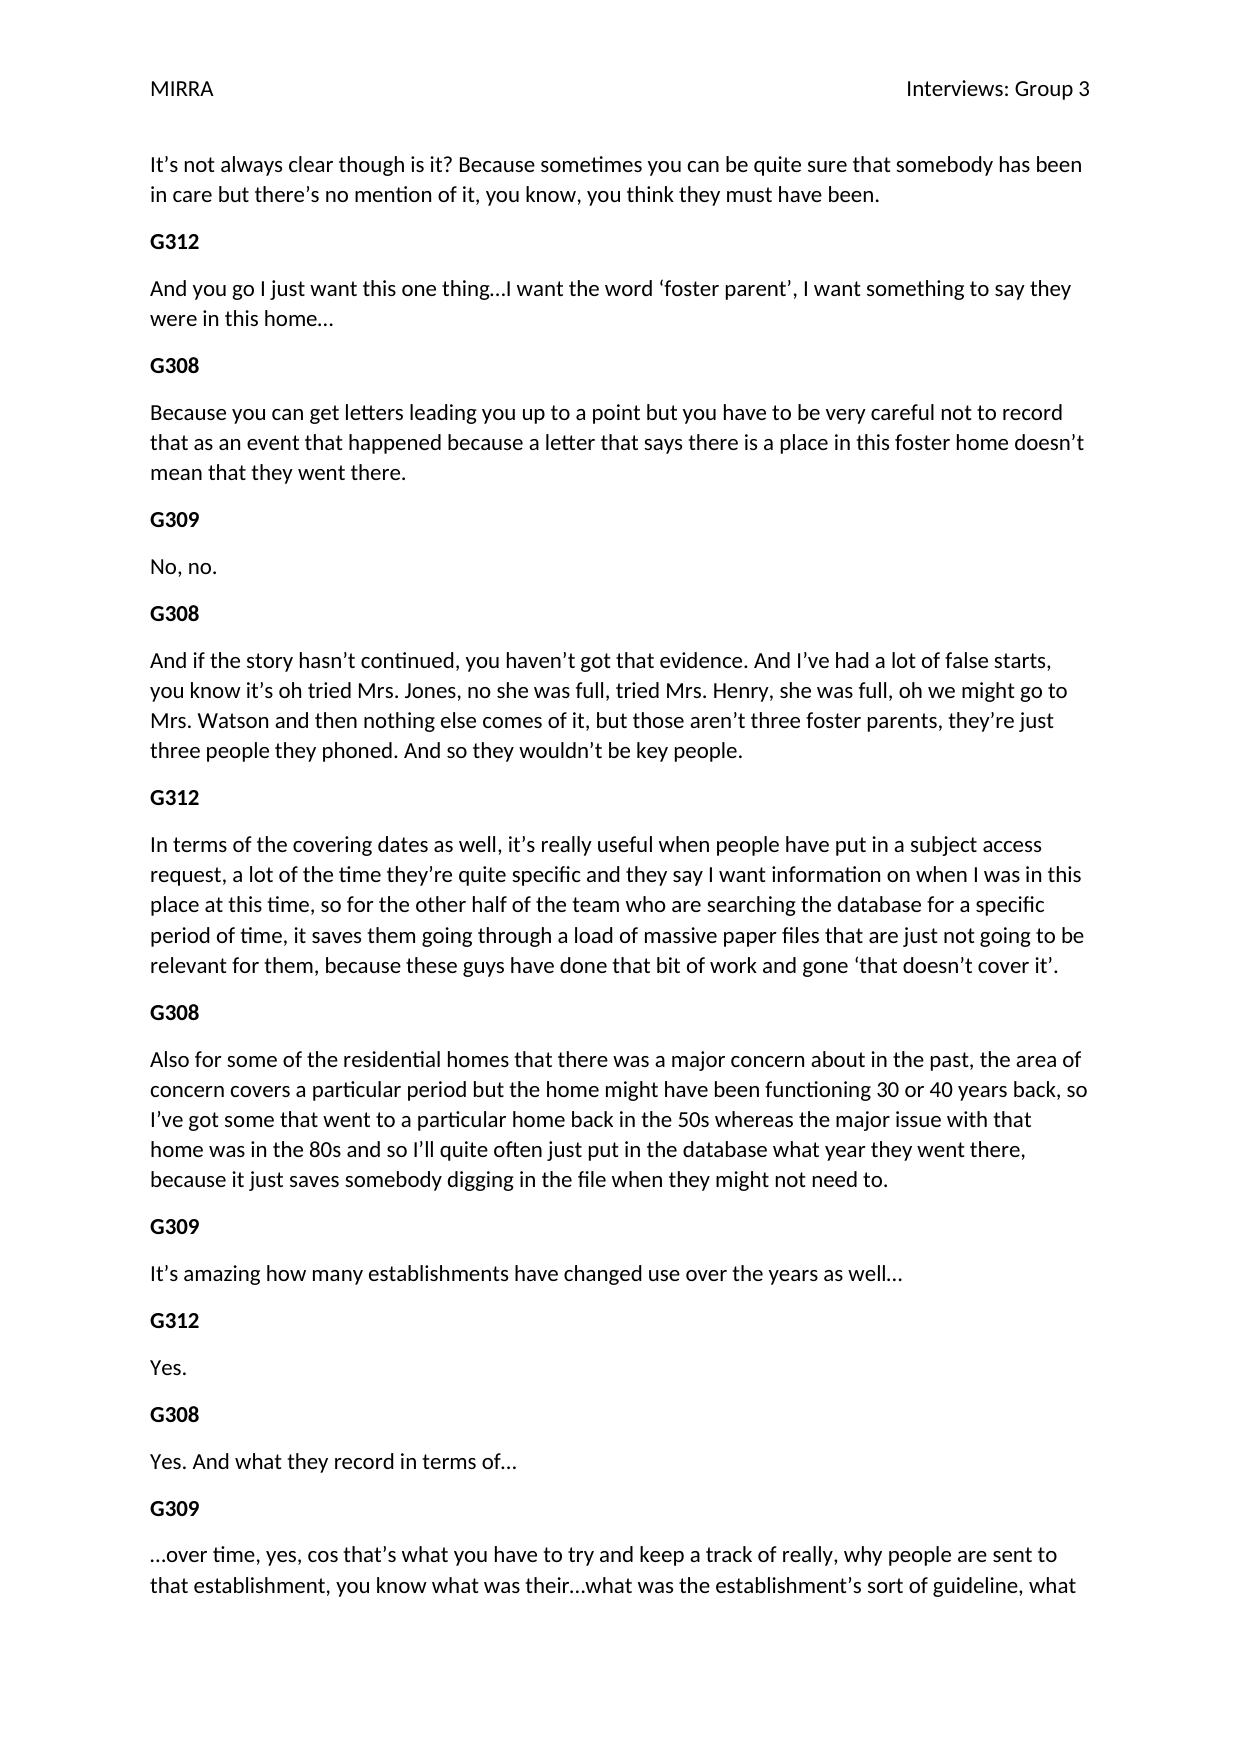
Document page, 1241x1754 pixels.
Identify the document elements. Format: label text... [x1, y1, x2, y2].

text Yes. [150, 1353, 1090, 1381]
text G308 [150, 998, 1090, 1026]
text It’s not always clear though is it? Because sometimes you can be quite sure that somebody has been in care but there’s no mention of it, you know, you think they must have been. [150, 150, 1090, 208]
text G308 [150, 351, 1090, 379]
text And you go I just want this one thing…I want the word ‘foster parent’, I want something to say they were in this home… [150, 274, 1090, 332]
text No, no. [150, 552, 1090, 580]
text Yes. And what they record in terms of… [150, 1447, 1090, 1475]
text It’s amazing how many establishments have changed use over the years as well… [150, 1259, 1090, 1287]
text G309 [150, 1212, 1090, 1241]
text G309 [150, 1494, 1090, 1522]
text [150, 1541, 1090, 1599]
text Because you can get letters leading you up to a point but you have to be very careful not to record that as an event that happened because a letter that says there is a place in this foster home doesn’t mean that they went there. [150, 398, 1090, 486]
text G308 [150, 1400, 1090, 1428]
text Also for some of the residential homes that there was a major concern about in the past, the area of concern covers a particular period but the home might have been functioning 30 or 40 years back, so I’ve got some that went to a particular home back in the 50s whereas the major issue with that home was in the 80s and so I’ll quite often just put in the database what year they went there, because it just saves somebody digging in the file when they might not need to. [150, 1045, 1090, 1194]
text G312 [150, 783, 1090, 811]
text G308 [150, 599, 1090, 627]
text And if the story hasn’t continued, you haven’t got that evidence. And I’ve had a lot of false starts, you know it’s oh tried Mrs. Jones, no she was full, tried Mrs. Henry, she was full, oh we might go to Mrs. Watson and then nothing else comes of it, but those aren’t three foster parents, they’re just three people they phoned. And so they wouldn’t be key people. [150, 646, 1090, 764]
text G309 [150, 505, 1090, 533]
text In terms of the covering dates as well, it’s really useful when people have put in a subject access request, a lot of the time they’re quite specific and they say I want information on when I was in this place at this time, so for the other half of the team who are searching the database for a specific period of time, it saves them going through a load of massive paper files that are just not going to be relevant for them, because these guys have done that bit of work and gone ‘that doesn’t cover it’. [150, 830, 1090, 979]
text G312 [150, 227, 1090, 255]
text G312 [150, 1306, 1090, 1334]
